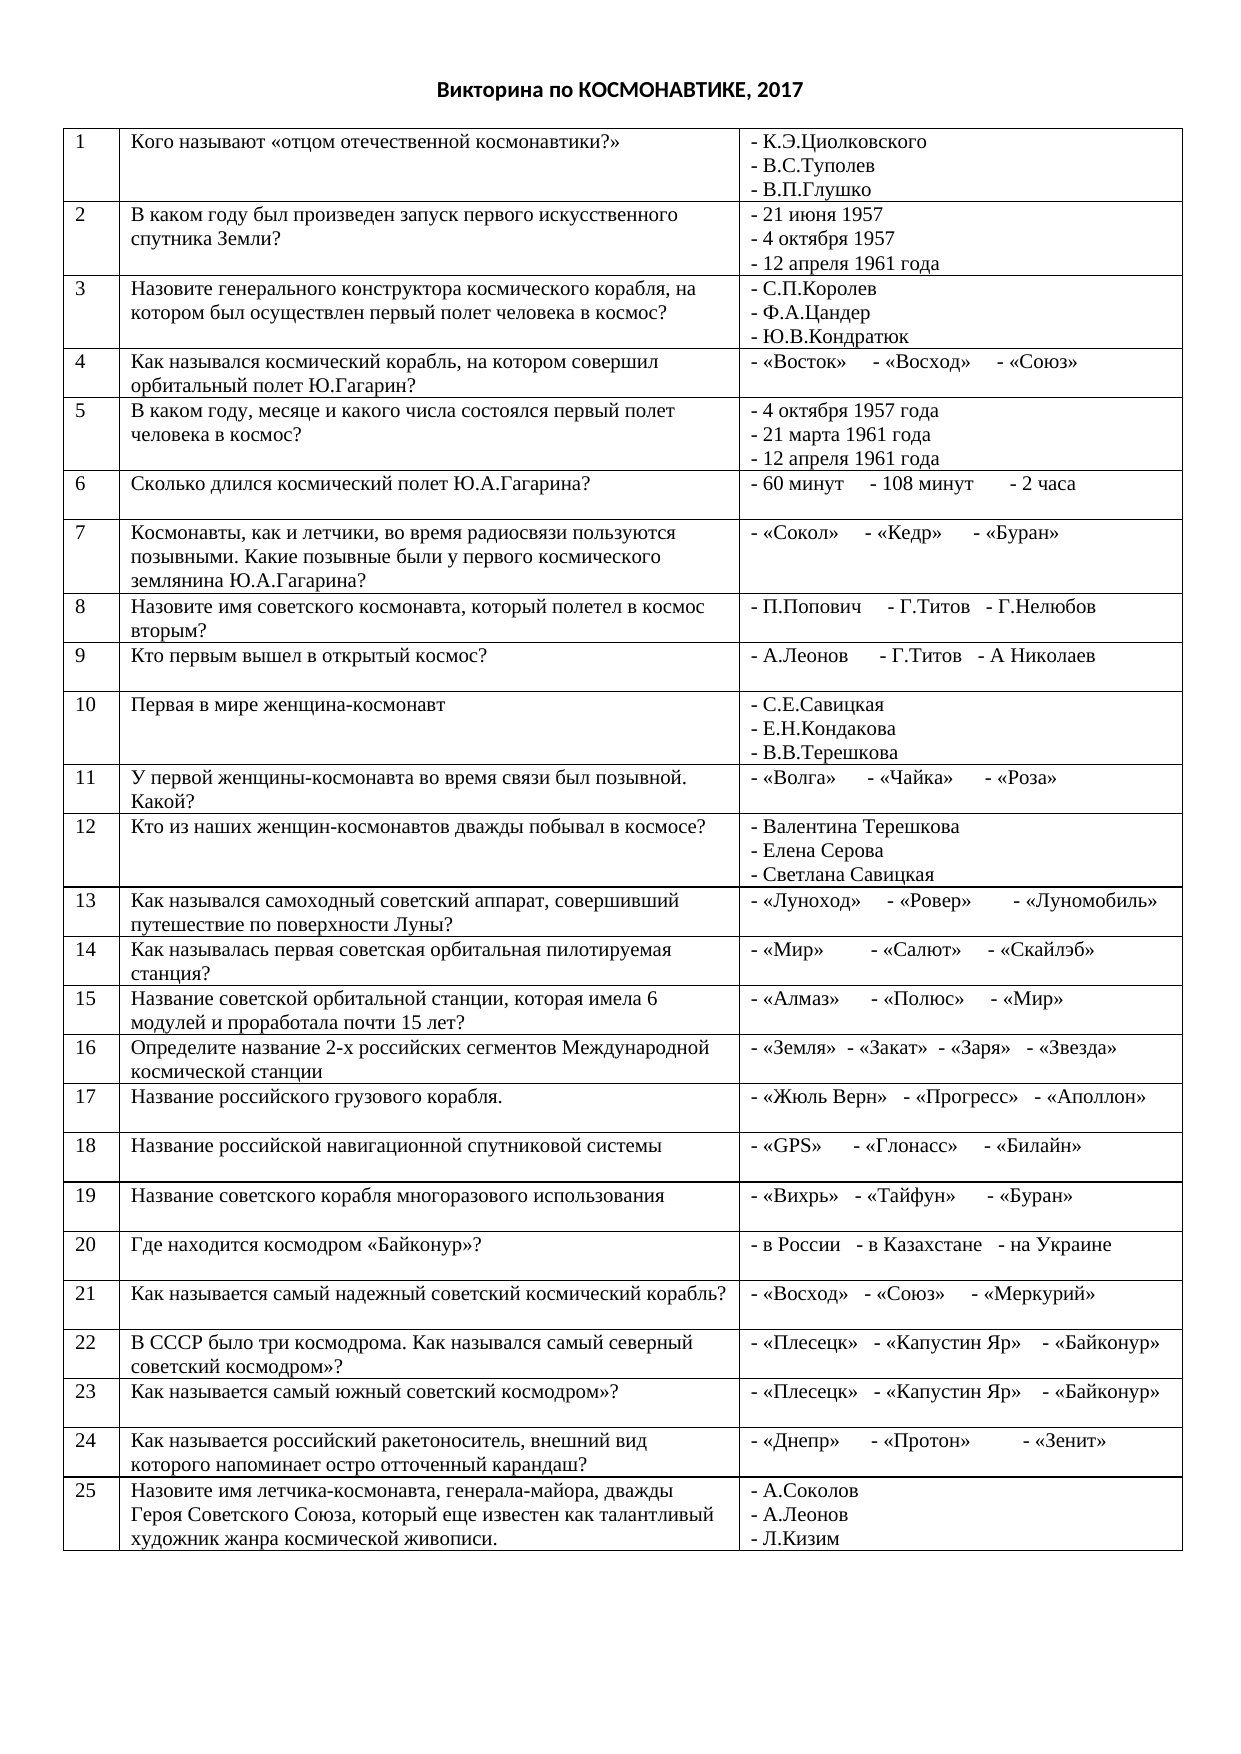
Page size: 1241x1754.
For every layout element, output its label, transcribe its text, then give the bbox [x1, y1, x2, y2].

table_cell 8 [64, 594, 119, 642]
table_cell Первая в мире женщина-космонавт [120, 692, 739, 764]
table_cell - «Луноход» - «Ровер» - «Луномобиль» [740, 888, 1182, 936]
table_cell 19 [64, 1183, 119, 1231]
table_cell - С.П.Королев - Ф.А.Цандер - Ю.В.Кондратюк [740, 276, 1182, 348]
table_cell 11 [64, 765, 119, 813]
table_cell Где находится космодром «Байконур»? [120, 1232, 739, 1280]
table_header 1 [64, 129, 119, 201]
table_cell - А.Соколов - А.Леонов - Л.Кизим [740, 1478, 1182, 1550]
table_cell 15 [64, 986, 119, 1034]
table_cell - в России - в Казахстане - на Украине [740, 1232, 1182, 1280]
table_cell Космонавты, как и летчики, во время радиосвязи пользуются позывными. Какие позывные были у первого космического землянина Ю.А.Гагарина? [120, 520, 739, 592]
table_cell В каком году, месяце и какого числа состоялся первый полет человека в космос? [120, 398, 739, 470]
table_cell Как называлась первая советская орбитальная пилотируемая станция? [120, 937, 739, 985]
table_cell 13 [64, 888, 119, 936]
table_cell В СССР было три космодрома. Как назывался самый северный советский космодром»? [120, 1330, 739, 1378]
table_cell - «Волга» - «Чайка» - «Роза» [740, 765, 1182, 813]
table_cell - «Днепр» - «Протон» - «Зенит» [740, 1428, 1182, 1476]
table_cell 9 [64, 643, 119, 691]
table_cell - 60 минут - 108 минут - 2 часа [740, 471, 1182, 519]
table_cell 25 [64, 1478, 119, 1550]
table_cell - «Мир» - «Салют» - «Скайлэб» [740, 937, 1182, 985]
table_cell 7 [64, 520, 119, 592]
table_cell У первой женщины-космонавта во время связи был позывной. Какой? [120, 765, 739, 813]
table_cell 6 [64, 471, 119, 519]
table_cell Назовите имя советского космонавта, который полетел в космос вторым? [120, 594, 739, 642]
table_cell Назовите генерального конструктора космического корабля, на котором был осуществлен первый полет человека в космос? [120, 276, 739, 348]
table_cell - «Плесецк» - «Капустин Яр» - «Байконур» [740, 1330, 1182, 1378]
table_cell Определите название 2-х российских сегментов Международной космической станции [120, 1035, 739, 1083]
table_cell Название российской навигационной спутниковой системы [120, 1133, 739, 1181]
table_header Кого называют «отцом отечественной космонавтики?» [120, 129, 739, 201]
table_cell 23 [64, 1379, 119, 1427]
table_cell 2 [64, 202, 119, 274]
table_cell Как называется российский ракетоноситель, внешний вид которого напоминает остро отточенный карандаш? [120, 1428, 739, 1476]
table_cell - 4 октября 1957 года - 21 марта 1961 года - 12 апреля 1961 года [740, 398, 1182, 470]
table_cell - П.Попович - Г.Титов - Г.Нелюбов [740, 594, 1182, 642]
table_cell 5 [64, 398, 119, 470]
table_cell Как называется самый надежный советский космический корабль? [120, 1281, 739, 1329]
table_cell Назовите имя летчика-космонавта, генерала-майора, дважды Героя Советского Союза, который еще известен как талантливый художник жанра космической живописи. [120, 1478, 739, 1550]
text Викторина по КОСМОНАВТИКЕ, 2017 [75, 75, 1165, 103]
table_cell 18 [64, 1133, 119, 1181]
table_cell 22 [64, 1330, 119, 1378]
table_cell - «Плесецк» - «Капустин Яр» - «Байконур» [740, 1379, 1182, 1427]
table_cell Название советской орбитальной станции, которая имела 6 модулей и проработала почти 15 лет? [120, 986, 739, 1034]
table_cell - Валентина Терешкова - Елена Серова - Светлана Савицкая [740, 814, 1182, 886]
table_cell 21 [64, 1281, 119, 1329]
table_cell - «Жюль Верн» - «Прогресс» - «Аполлон» [740, 1084, 1182, 1132]
table_cell Как назывался космический корабль, на котором совершил орбитальный полет Ю.Гагарин? [120, 349, 739, 397]
table_cell 14 [64, 937, 119, 985]
table_cell Как называется самый южный советский космодром»? [120, 1379, 739, 1427]
table_cell 17 [64, 1084, 119, 1132]
table_cell 16 [64, 1035, 119, 1083]
table_cell 24 [64, 1428, 119, 1476]
table_cell Как назывался самоходный советский аппарат, совершивший путешествие по поверхности Луны? [120, 888, 739, 936]
table_cell - «Восток» - «Восход» - «Союз» [740, 349, 1182, 397]
table_cell Название российского грузового корабля. [120, 1084, 739, 1132]
table_cell 3 [64, 276, 119, 348]
table_cell - С.Е.Савицкая - Е.Н.Кондакова - В.В.Терешкова [740, 692, 1182, 764]
table_cell - «Восход» - «Союз» - «Меркурий» [740, 1281, 1182, 1329]
table_cell - «Земля» - «Закат» - «Заря» - «Звезда» [740, 1035, 1182, 1083]
table_cell В каком году был произведен запуск первого искусственного спутника Земли? [120, 202, 739, 274]
table_cell 10 [64, 692, 119, 764]
table_cell - «Вихрь» - «Тайфун» - «Буран» [740, 1183, 1182, 1231]
table_cell Кто первым вышел в открытый космос? [120, 643, 739, 691]
table_cell - А.Леонов - Г.Титов - А Николаев [740, 643, 1182, 691]
table_cell Название советского корабля многоразового использования [120, 1183, 739, 1231]
table_cell 4 [64, 349, 119, 397]
table_cell - «GPS» - «Глонасс» - «Билайн» [740, 1133, 1182, 1181]
table_cell Кто из наших женщин-космонавтов дважды побывал в космосе? [120, 814, 739, 886]
table_cell - «Алмаз» - «Полюс» - «Мир» [740, 986, 1182, 1034]
table_cell - 21 июня 1957 - 4 октября 1957 - 12 апреля 1961 года [740, 202, 1182, 274]
table_cell 20 [64, 1232, 119, 1280]
table_header - К.Э.Циолковского - В.С.Туполев - В.П.Глушко [740, 129, 1182, 201]
table_cell Сколько длился космический полет Ю.А.Гагарина? [120, 471, 739, 519]
table_cell - «Сокол» - «Кедр» - «Буран» [740, 520, 1182, 592]
table_cell 12 [64, 814, 119, 886]
